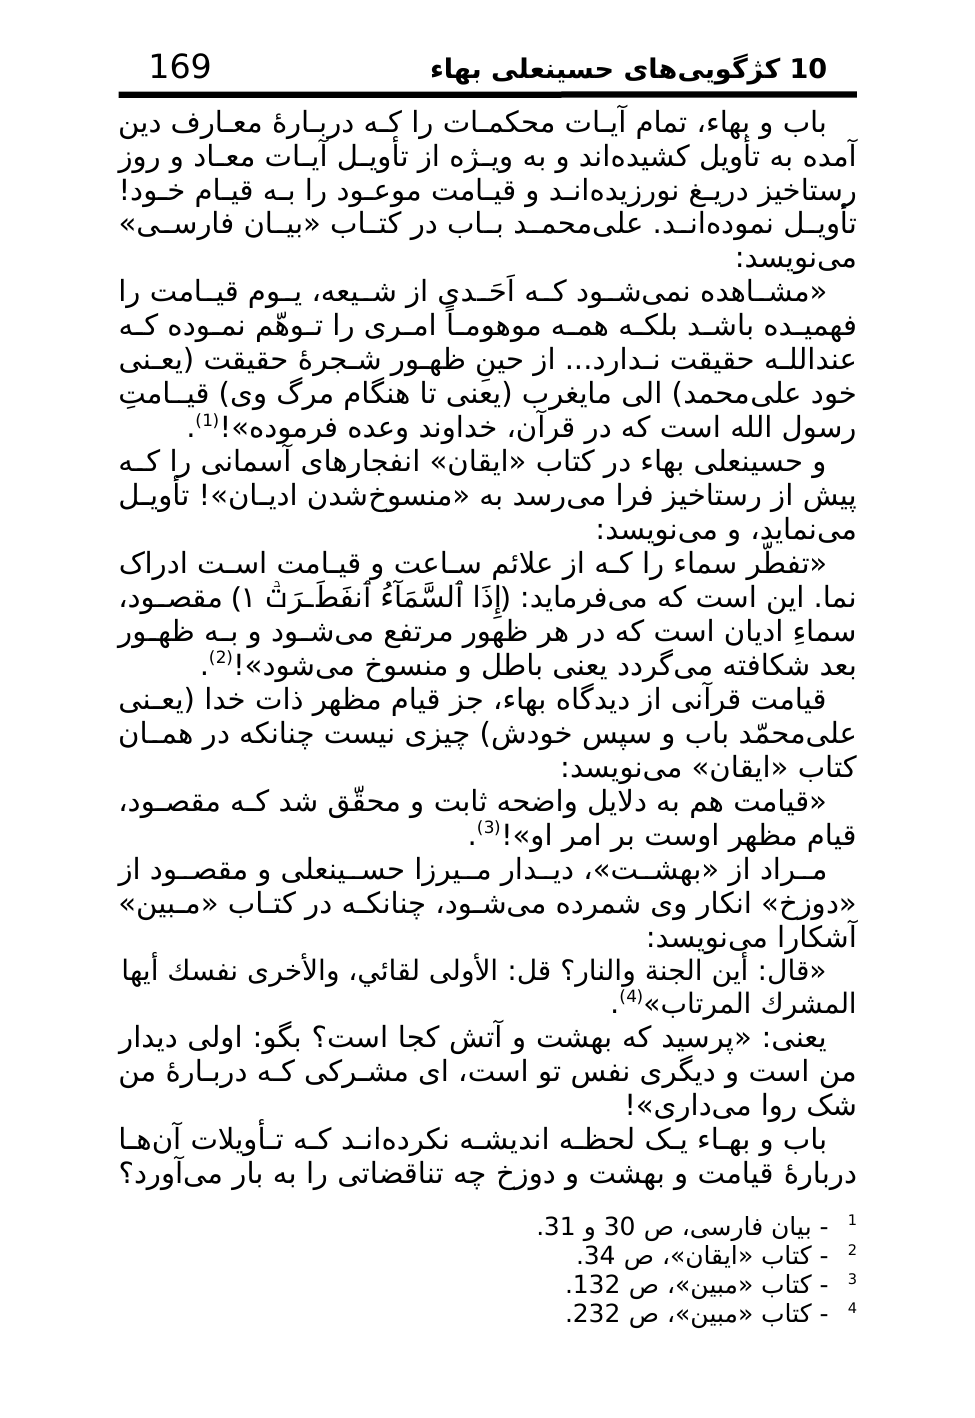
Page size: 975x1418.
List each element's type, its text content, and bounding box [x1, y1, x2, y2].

text یعنی: «پرسید که بهشت و آتش کجا است؟ بگو: اولی دیدار من است و دیگری نفس تو است، ای مشرکی که دربارۀ من شک روا می‌داری»! [118, 1021, 857, 1122]
text «مشاهده نمی‌شود که اَحَدی از شیعه، یوم قیامت را فهمیده باشد بلکه همه موهوماً امری را توهّم نموده که عندالله حقیقت ندارد... از حینِ ظهور شجرۀ حقیقت (یعنی خود علی‌محمد) الی مایغرب (یعنی تا هنگام مرگ وی) قیامتِ رسول الله است که در قرآن، خداوند وعده فرموده»!(). [118, 275, 857, 444]
text «قال: أين الجنة والنار؟ قل: الأولى لقائي، والأخرى نفسك أيها المشرك المرتاب»(). [118, 954, 857, 1021]
text مراد از «بهشت»، دیدار میرزا حسینعلی و مقصود از «دوزخ» انکار وی شمرده می‌شود، چنانکه در کتاب «مبین» آشکارا می‌نویسد: [118, 852, 857, 954]
text باب و بهاء، تمام آیات محکمات را که دربارۀ معارف دین آمده به تأویل کشیده‌اند و به ویژه از تأویل آیات معاد و روز رستاخیز دریغ نورزیده‌اند و قیامت موعود را به قیام خود! تأویل نموده‌اند. علی‌محمد باب در کتاب «بیان فارسی» می‌نویسد: [118, 105, 857, 275]
text «قیامت هم به دلایل واضحه ثابت و محقّق شد که مقصود، قیام مظهر اوست بر امر او»!(). [118, 784, 857, 852]
text «تفطّر سماء را که از علائم ساعت و قیامت است ادراک نما. این است که می‌فرماید: ﴿إِذَا ٱلسَّمَآءُ ٱنفَطَرَتۡ ١﴾ مقصود، سماءِ ادیان است که در هر ظهور مرتفع می‌شود و به ظهور بعد شکافته می‌گردد یعنی باطل و منسوخ می‌شود»!(). [118, 546, 857, 682]
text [118, 1122, 857, 1190]
text قیامت قرآنی از دیدگاه بهاء، جز قیام مظهر ذات خدا (یعنی علی‌محمّد باب و سپس خودش) چیزی نیست چنانکه در همان کتاب «ایقان» می‌نویسد: [118, 682, 857, 784]
text و حسینعلی بهاء در کتاب «ایقان» انفجارهای آسمانی را که پیش از رستاخیز فرا می‌رسد به «منسوخ‌‌شدن ادیان»! تأویل می‌نماید، و می‌نویسد: [118, 444, 857, 546]
